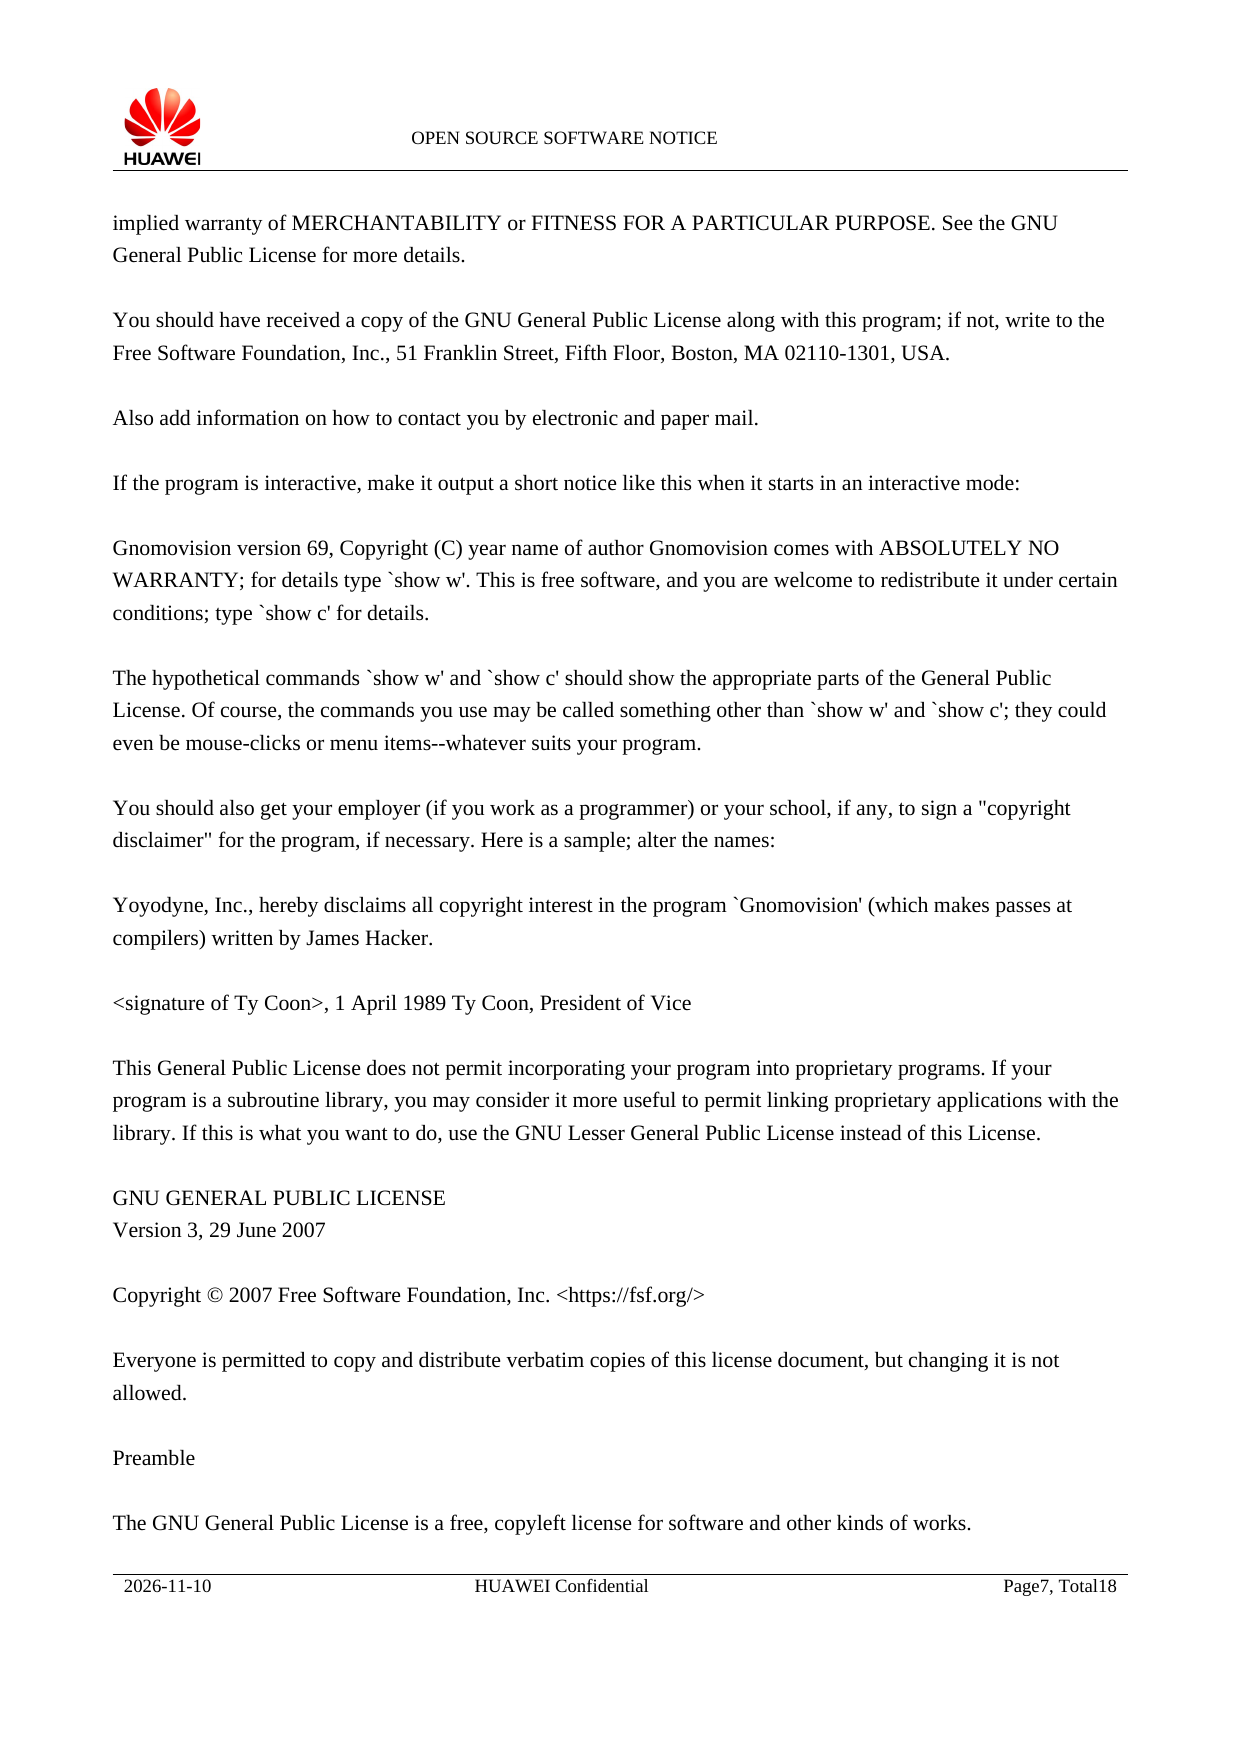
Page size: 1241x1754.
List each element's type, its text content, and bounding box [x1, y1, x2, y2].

text The hypothetical commands `show w' and `show c' should show the appropriate parts of the General Public License. Of course, the commands you use may be called something other than `show w' and `show c'; they could even be mouse-clicks or menu items--whatever suits your program. [112, 661, 1128, 759]
text GNU GENERAL PUBLIC LICENSE [112, 1181, 1128, 1214]
picture [124, 88, 201, 165]
text Version 3, 29 June 2007 [112, 1214, 1128, 1246]
text Everyone is permitted to copy and distribute verbatim copies of this license document, but changing it is not allowed. [112, 1344, 1128, 1409]
text Yoyodyne, Inc., hereby disclaims all copyright interest in the program `Gnomovision' (which makes passes at compilers) written by James Hacker. [112, 889, 1128, 954]
text You should have received a copy of the GNU General Public License along with this program; if not, write to the Free Software Foundation, Inc., 51 Franklin Street, Fifth Floor, Boston, MA 02110-1301, USA. [112, 304, 1128, 369]
text The GNU General Public License is a free, copyleft license for software and other kinds of works. [112, 1506, 1128, 1539]
text <signature of Ty Coon>, 1 April 1989 Ty Coon, President of Vice [112, 986, 1128, 1019]
text Gnomovision version 69, Copyright (C) year name of author Gnomovision comes with ABSOLUTELY NO WARRANTY; for details type `show w'. This is free software, and you are welcome to redistribute it under certain conditions; type `show c' for details. [112, 531, 1128, 629]
text Copyright © 2007 Free Software Foundation, Inc. <https://fsf.org/> [112, 1279, 1128, 1311]
text You should also get your employer (if you work as a programmer) or your school, if any, to sign a "copyright disclaimer" for the program, if necessary. Here is a sample; alter the names: [112, 791, 1128, 856]
text If the program is interactive, make it output a short notice like this when it starts in an interactive mode: [112, 466, 1128, 499]
text Also add information on how to contact you by electronic and paper mail. [112, 401, 1128, 434]
text Preamble [112, 1441, 1128, 1474]
text This General Public License does not permit incorporating your program into proprietary programs. If your program is a subroutine library, you may consider it more useful to permit linking proprietary applications with the library. If this is what you want to do, use the GNU Lesser General Public License instead of this License. [112, 1051, 1128, 1149]
